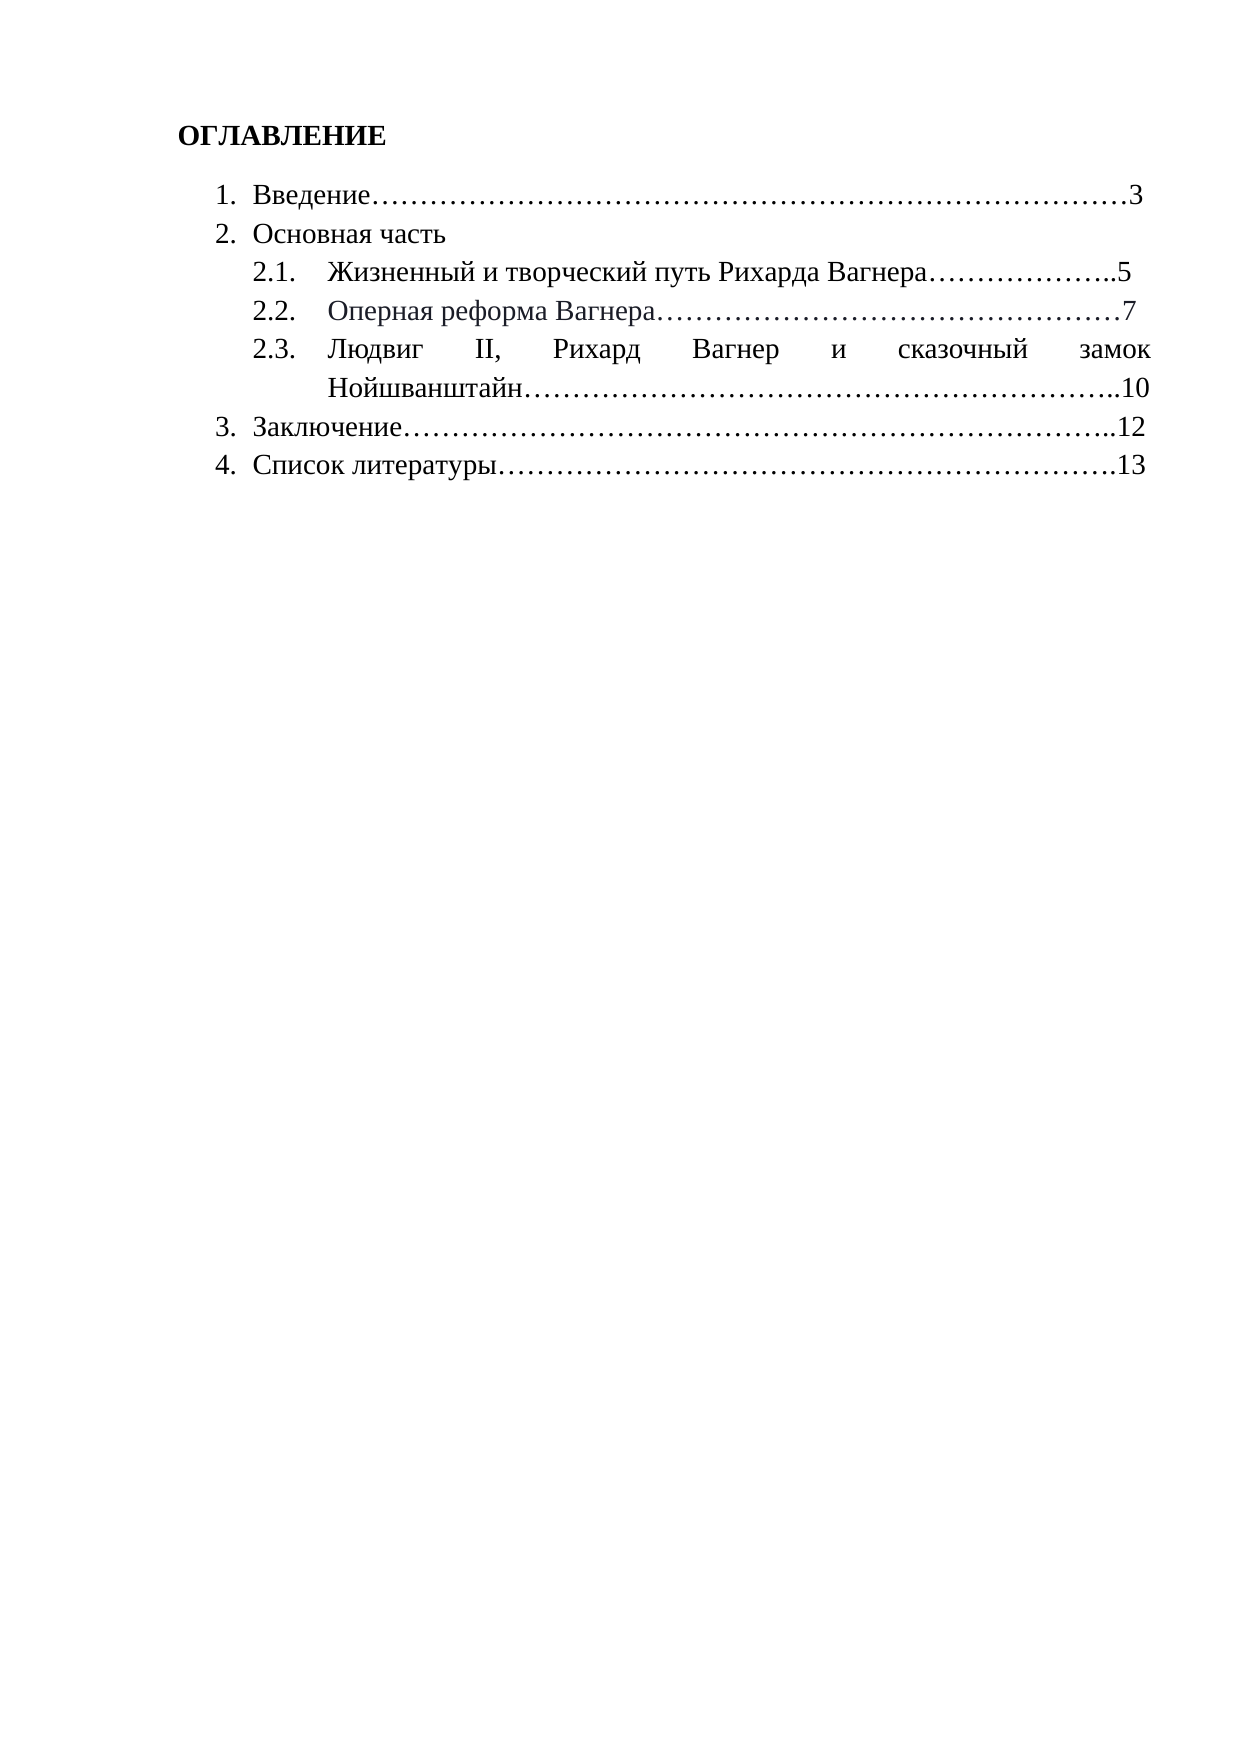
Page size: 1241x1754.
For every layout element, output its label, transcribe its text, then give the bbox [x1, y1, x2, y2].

text ОГЛАВЛЕНИЕ [177, 118, 1152, 152]
list Основная часть [215, 216, 1152, 249]
list Заключение………………………………………………………………..12 [215, 409, 1152, 442]
list Оперная реформа Вагнера…………………………………………7 [252, 293, 1152, 327]
list Жизненный и творческий путь Рихарда Вагнера………………..5 [252, 254, 1152, 288]
list Людвиг II, Рихард Вагнер и сказочный замок Нойшванштайн……………………………………………………..10 [252, 332, 1152, 404]
list Введение……………………………………………………………………3 [215, 177, 1152, 211]
list Список литературы……………………………………………………….13 [215, 447, 1152, 481]
